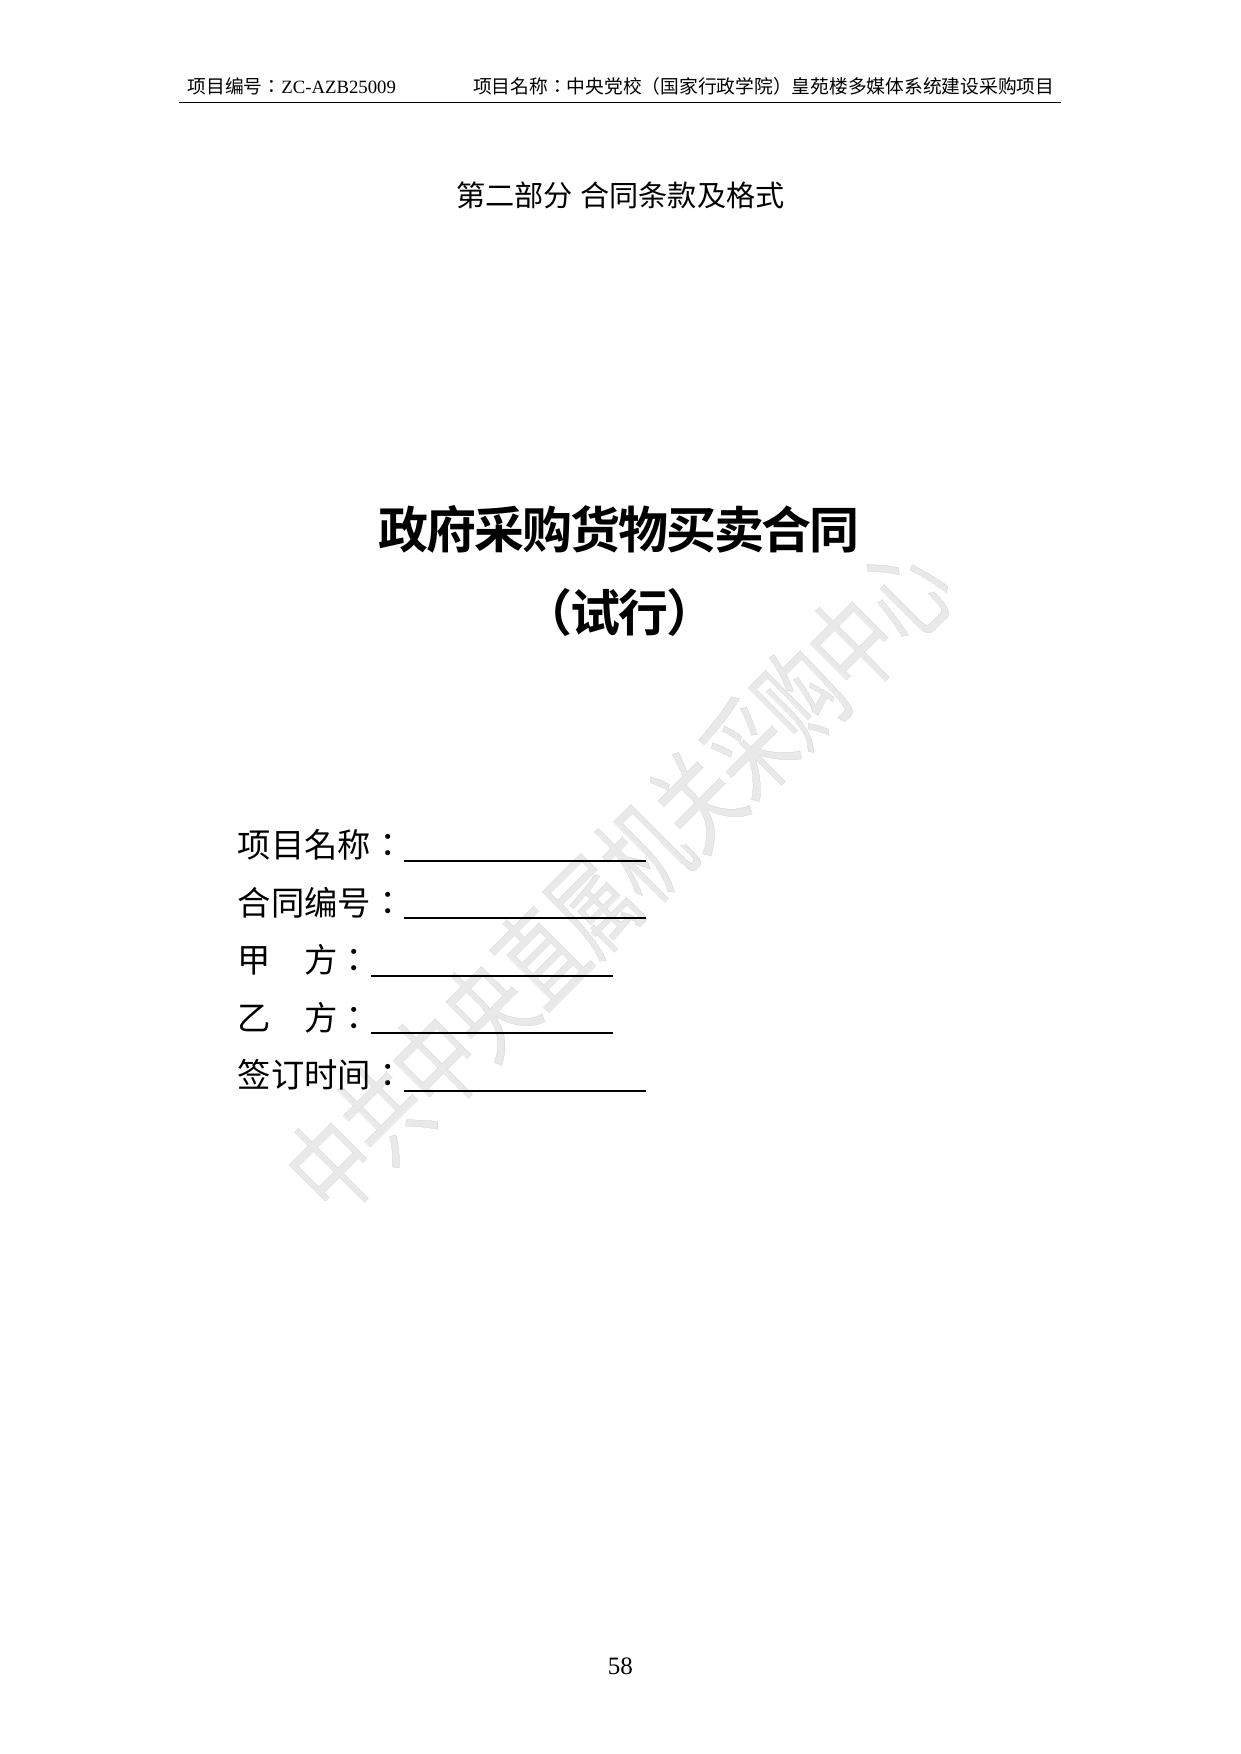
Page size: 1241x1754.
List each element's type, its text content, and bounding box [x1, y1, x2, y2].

text 政府采购货物买卖合同 [187, 490, 1053, 562]
text （试行） [187, 573, 1053, 646]
text 合同编号： [237, 884, 1053, 923]
text 项目名称： [237, 827, 1053, 865]
text 签订时间： [237, 1057, 1053, 1095]
text 第二部分 合同条款及格式 [187, 175, 1053, 215]
text 乙 方： [237, 999, 1053, 1038]
text 甲 方： [237, 942, 1053, 980]
